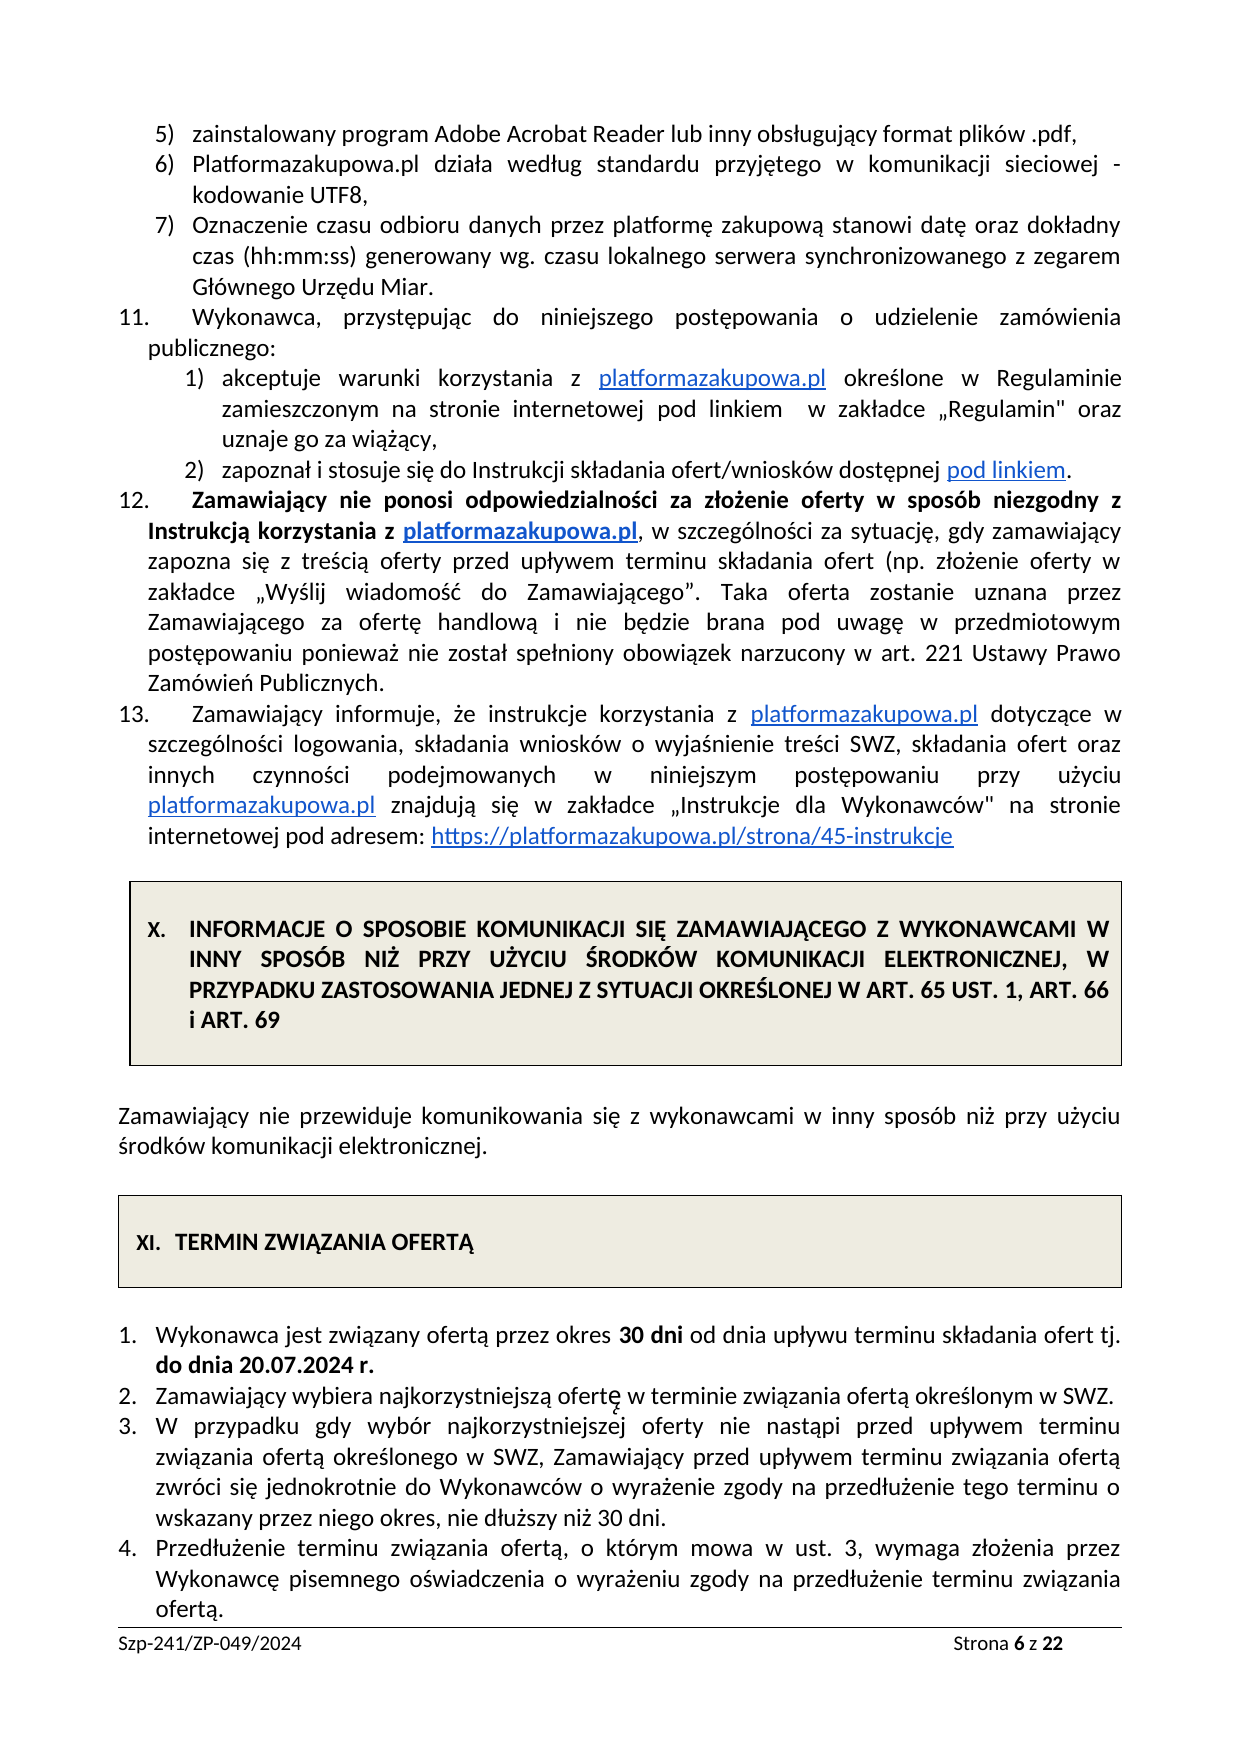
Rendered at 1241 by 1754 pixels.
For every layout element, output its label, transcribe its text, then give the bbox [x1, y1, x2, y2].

table_header TERMIN ZWIĄZANIA OFERTĄ [119, 1196, 1121, 1287]
list Wykonawca, przystępując do niniejszego postępowania o udzielenie zamówienia publicznego: [118, 301, 1122, 362]
list Platformazakupowa.pl działa według standardu przyjętego w komunikacji sieciowej - kodowanie UTF8, [154, 149, 1122, 210]
list Przedłużenie terminu związania ofertą, o którym mowa w ust. 3, wymaga złożenia przez Wykonawcę pisemnego oświadczenia o wyrażeniu zgody na przedłużenie terminu związania ofertą. [118, 1532, 1122, 1624]
list W przypadku gdy wybór najkorzystniejszej oferty nie nastąpi przed upływem terminu związania ofertą określonego w SWZ, Zamawiający przed upływem terminu związania ofertą zwróci się jednokrotnie do Wykonawców o wyrażenie zgody na przedłużenie tego terminu o wskazany przez niego okres, nie dłuższy niż 30 dni. [118, 1410, 1122, 1532]
list Zamawiający wybiera najkorzystniejszą ofertę̨ w terminie związania ofertą określonym w SWZ. [118, 1380, 1122, 1410]
text Zamawiający nie przewiduje komunikowania się z wykonawcami w inny sposób niż przy użyciu środków komunikacji elektronicznej. [118, 1100, 1122, 1161]
list Oznaczenie czasu odbioru danych przez platformę zakupową stanowi datę oraz dokładny czas (hh:mm:ss) generowany wg. czasu lokalnego serwera synchronizowanego z zegarem Głównego Urzędu Miar. [154, 210, 1122, 301]
list akceptuje warunki korzystania z platformazakupowa.pl określone w Regulaminie zamieszczonym na stronie internetowej pod linkiem w zakładce „Regulamin" oraz uznaje go za wiążący, [184, 362, 1122, 454]
list zainstalowany program Adobe Acrobat Reader lub inny obsługujący format plików .pdf, [154, 118, 1122, 149]
table_header INFORMACJE O SPOSOBIE KOMUNIKACJI SIĘ ZAMAWIAJĄCEGO Z WYKONAWCAMI W INNY SPOSÓB NIŻ PRZY UŻYCIU ŚRODKÓW KOMUNIKACJI ELEKTRONICZNEJ, W PRZYPADKU ZASTOSOWANIA JEDNEJ Z SYTUACJI OKREŚLONEJ W ART. 65 UST. 1, ART. 66 i ART. 69 [131, 882, 1121, 1065]
list Wykonawca jest związany ofertą przez okres 30 dni od dnia upływu terminu składania ofert tj. do dnia 20.07.2024 r. [118, 1319, 1122, 1380]
list Zamawiający nie ponosi odpowiedzialności za złożenie oferty w sposób niezgodny z Instrukcją korzystania z platformazakupowa.pl, w szczególności za sytuację, gdy zamawiający zapozna się z treścią oferty przed upływem terminu składania ofert (np. złożenie oferty w zakładce „Wyślij wiadomość do Zamawiającego”. Taka oferta zostanie uznana przez Zamawiającego za ofertę handlową i nie będzie brana pod uwagę w przedmiotowym postępowaniu ponieważ nie został spełniony obowiązek narzucony w art. 221 Ustawy Prawo Zamówień Publicznych. [118, 484, 1122, 698]
list zapoznał i stosuje się do Instrukcji składania ofert/wniosków dostępnej pod linkiem. [184, 454, 1122, 484]
list Zamawiający informuje, że instrukcje korzystania z platformazakupowa.pl dotyczące w szczególności logowania, składania wniosków o wyjaśnienie treści SWZ, składania ofert oraz innych czynności podejmowanych w niniejszym postępowaniu przy użyciu platformazakupowa.pl znajdują się w zakładce „Instrukcje dla Wykonawców" na stronie internetowej pod adresem: https://platformazakupowa.pl/strona/45-instrukcje [118, 698, 1122, 851]
